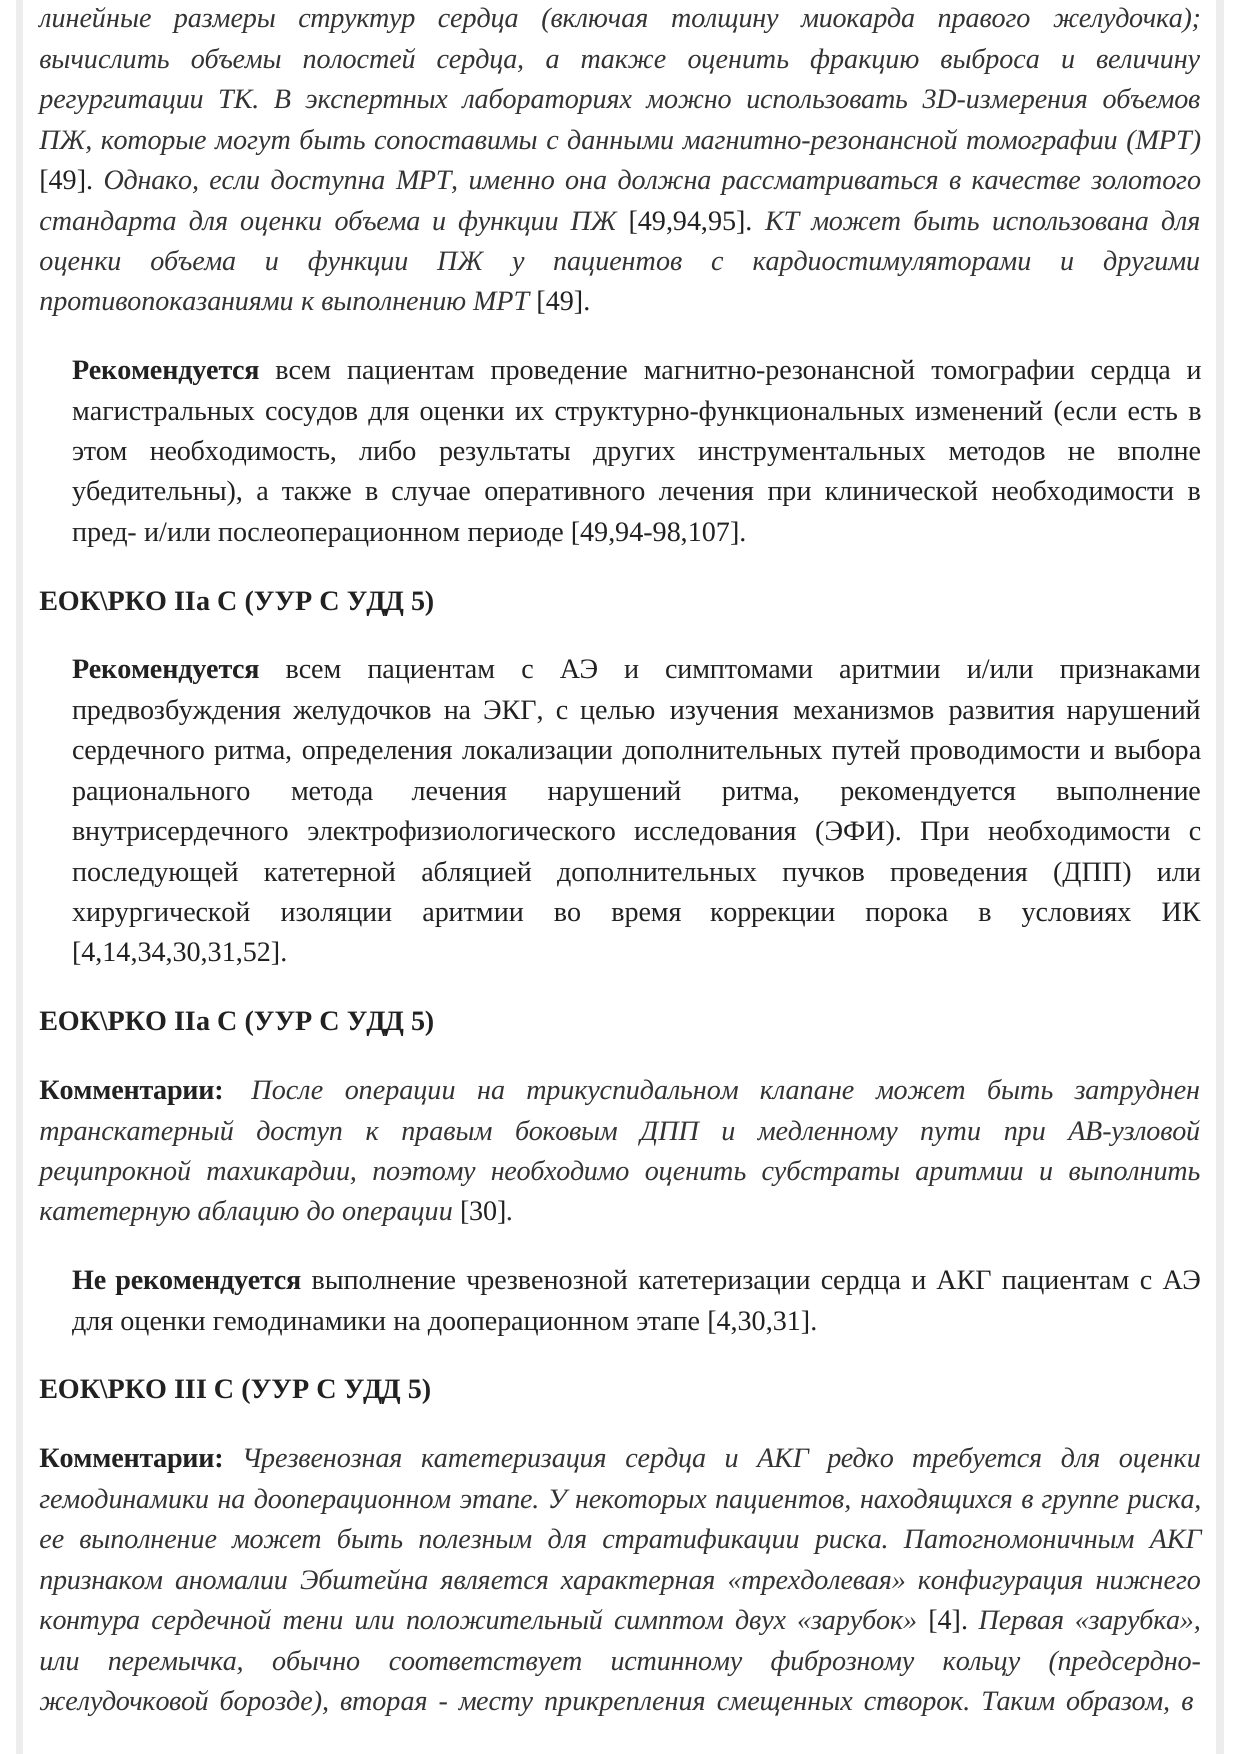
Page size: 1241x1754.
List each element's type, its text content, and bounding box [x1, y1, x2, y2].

text Комментарии: После операции на трикуспидальном клапане может быть затруднен транскатерный доступ к правым боковым ДПП и медленному пути при АВ-узловой реципрокной тахикардии, поэтому необходимо оценить субстраты аритмии и выполнить катетерную аблацию до операции [30]. [39, 1073, 1201, 1227]
subtitle ЕОК\РКО IIa C (УУР С УДД 5) [39, 1004, 1236, 1037]
text Комментарии: Чрезвенозная катетеризация сердца и АКГ редко требуется для оценки гемодинамики на дооперационном этапе. У некоторых пациентов, находящихся в группе риска, ее выполнение может быть полезным для стратификации риска. Патогномоничным АКГ признаком аномалии Эбштейна является характерная «трехдолевая» конфигурация нижнего контура сердечной тени или положительный симптом двух «зарубок» [4]. Первая «зарубка», или перемычка, обычно соответствует истинному фиброзному кольцу (предсердно- желудочковой борозде), вторая - месту прикрепления смещенных створок. Таким образом, в [39, 1441, 1201, 1716]
subtitle ЕОК\РКО III C (УУР С УДД 5) [39, 1373, 1236, 1405]
text линейные размеры структур сердца (включая толщину миокарда правого желудочка); вычислить объемы полостей сердца, а также оценить фракцию выброса и величину регургитации ТК. В экспертных лабораториях можно использовать 3D-измерения объемов ПЖ, которые могут быть сопоставимы с данными магнитно-резонансной томографии (МРТ) [49]. Однако, если доступна МРТ, именно она должна рассматриваться в качестве золотого стандарта для оценки объема и функции ПЖ [49,94,95]. КТ может быть использована для оценки объема и функции ПЖ у пациентов с кардиостимуляторами и другими противопоказаниями к выполнению МРТ [49]. [39, 1, 1201, 317]
text Рекомендуется всем пациентам с АЭ и симптомами аритмии и/или признаками предвозбуждения желудочков на ЭКГ, с целью изучения механизмов развития нарушений сердечного ритма, определения локализации дополнительных путей проводимости и выбора рационального метода лечения нарушений ритма, рекомендуется выполнение внутрисердечного электрофизиологического исследования (ЭФИ). При необходимости с последующей катетерной абляцией дополнительных пучков проведения (ДПП) или хирургической изоляции аритмии во время коррекции порока в условиях ИК [4,14,34,30,31,52]. [72, 653, 1201, 968]
text Не рекомендуется выполнение чрезвенозной катетеризации сердца и АКГ пациентам с АЭ для оценки гемодинамики на дооперационном этапе [4,30,31]. [72, 1263, 1201, 1336]
subtitle ЕОК\РКО IIa C (УУР C УДД 5) [39, 584, 1236, 616]
text Рекомендуется всем пациентам проведение магнитно-резонансной томографии сердца и магистральных сосудов для оценки их структурно-функциональных изменений (если есть в этом необходимость, либо результаты других инструментальных методов не вполне убедительны), а также в случае оперативного лечения при клинической необходимости в пред- и/или послеоперационном периоде [49,94-98,107]. [72, 353, 1201, 547]
